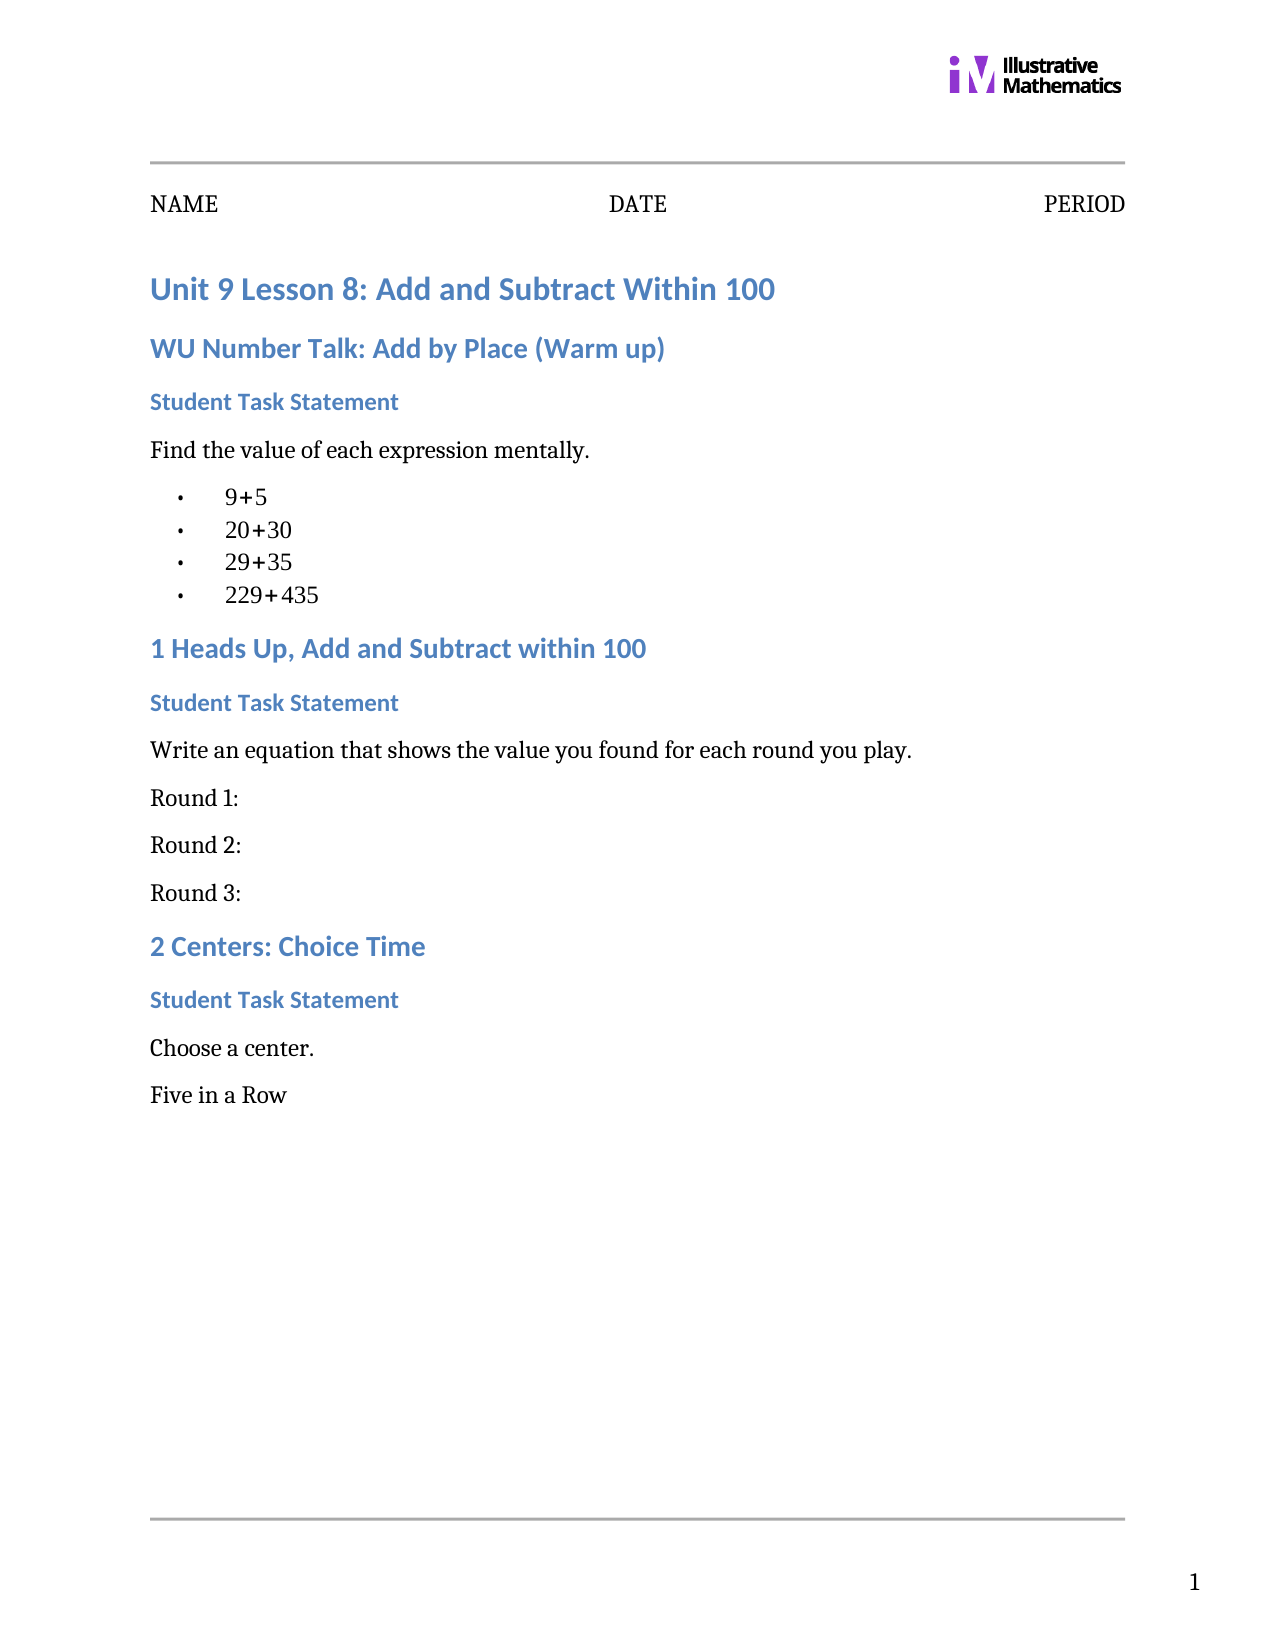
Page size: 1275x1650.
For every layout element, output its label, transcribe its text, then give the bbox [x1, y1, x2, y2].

text Five in a Row [150, 1081, 1125, 1110]
subtitle Student Task Statement [150, 386, 1125, 417]
subtitle WU Number Talk: Add by Place (Warm up) [150, 330, 1125, 366]
subtitle Student Task Statement [150, 687, 1125, 717]
text Round 3: [150, 878, 1125, 907]
subtitle Unit 9 Lesson 8: Add and Subtract Within 100 [150, 268, 1125, 309]
text Write an equation that shows the value you found for each round you play. [150, 736, 1125, 765]
text Choose a center. [150, 1034, 1125, 1062]
subtitle 2 Centers: Choice Time [150, 928, 1125, 964]
subtitle 1 Heads Up, Add and Subtract within 100 [150, 630, 1125, 666]
subtitle Student Task Statement [150, 984, 1125, 1015]
text Round 2: [150, 831, 1125, 860]
picture [949, 55, 1121, 93]
text Round 1: [150, 783, 1125, 812]
text Find the value of each expression mentally. [150, 436, 1125, 464]
